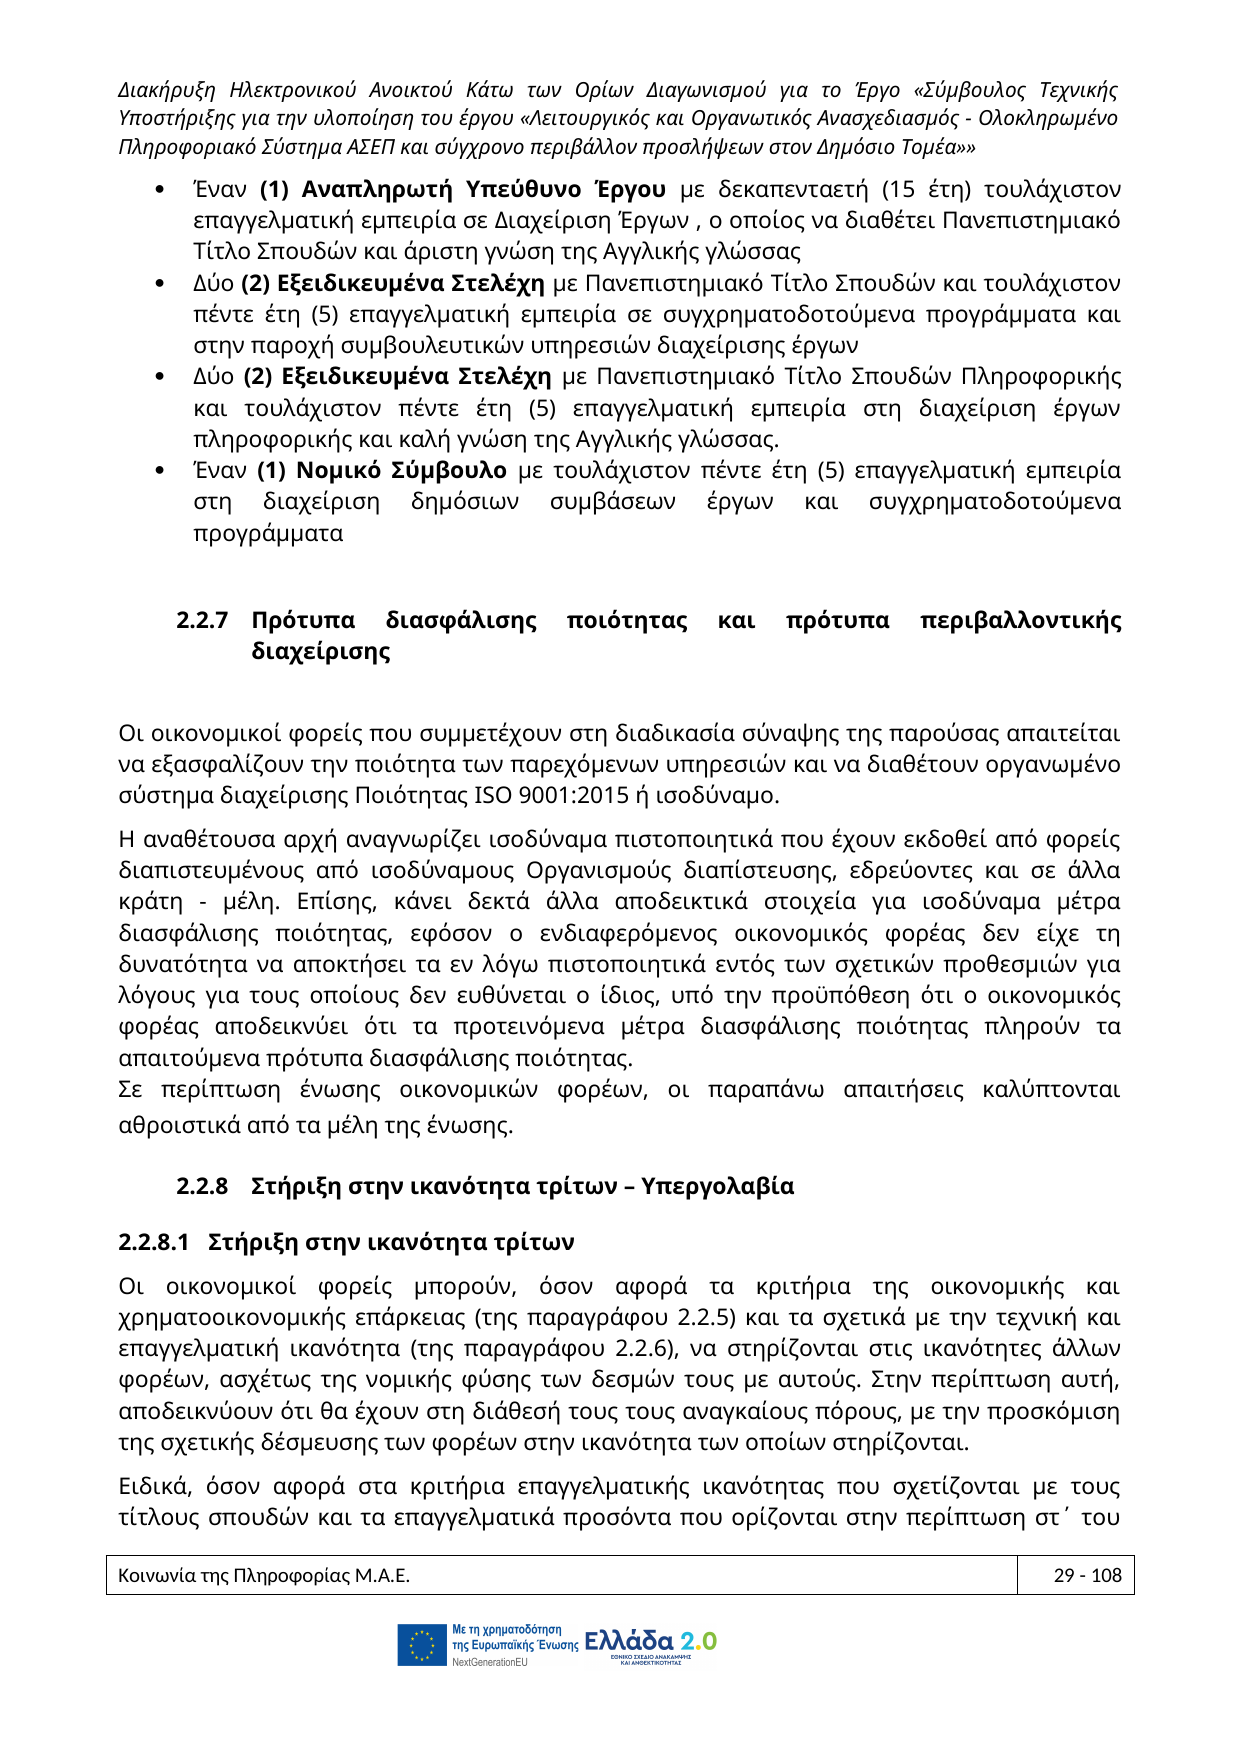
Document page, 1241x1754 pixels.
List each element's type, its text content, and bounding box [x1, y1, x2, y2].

text Η αναθέτουσα αρχή αναγνωρίζει ισοδύναμα πιστοποιητικά που έχουν εκδοθεί από φορείς διαπιστευμένους από ισοδύναμους Οργανισμούς διαπίστευσης, εδρεύοντες και σε άλλα κράτη - μέλη. Επίσης, κάνει δεκτά άλλα αποδεικτικά στοιχεία για ισοδύναμα μέτρα διασφάλισης ποιότητας, εφόσον ο ενδιαφερόμενος οικονομικός φορέας δεν είχε τη δυνατότητα να αποκτήσει τα εν λόγω πιστοποιητικά εντός των σχετικών προθεσμιών για λόγους για τους οποίους δεν ευθύνεται ο ίδιος, υπό την προϋπόθεση ότι ο οικονομικός φορέας αποδεικνύει ότι τα προτεινόμενα μέτρα διασφάλισης ποιότητας πληρούν τα απαιτούμενα πρότυπα διασφάλισης ποιότητας. [118, 823, 1122, 1073]
subtitle Στήριξη στην ικανότητα τρίτων – Υπεργολαβία [176, 1170, 1122, 1201]
list Έναν (1) Αναπληρωτή Υπεύθυνο Έργου με δεκαπενταετή (15 έτη) τουλάχιστον επαγγελματική εμπειρία σε Διαχείριση Έργων , ο οποίος να διαθέτει Πανεπιστημιακό Τίτλο Σπουδών και άριστη γνώση της Αγγλικής γλώσσας [156, 173, 1122, 267]
picture [584, 1623, 718, 1671]
subtitle Πρότυπα διασφάλισης ποιότητας και πρότυπα περιβαλλοντικής διαχείρισης [176, 604, 1122, 667]
list Δύο (2) Εξειδικευμένα Στελέχη με Πανεπιστημιακό Τίτλο Σπουδών και τουλάχιστον πέντε έτη (5) επαγγελματική εμπειρία σε συγχρηματοδοτούμενα προγράμματα και στην παροχή συμβουλευτικών υπηρεσιών διαχείρισης έργων [156, 267, 1122, 360]
picture [397, 1624, 579, 1666]
list Δύο (2) Εξειδικευμένα Στελέχη με Πανεπιστημιακό Τίτλο Σπουδών Πληροφορικής και τουλάχιστον πέντε έτη (5) επαγγελματική εμπειρία στη διαχείριση έργων πληροφορικής και καλή γνώση της Αγγλικής γλώσσας. [156, 360, 1122, 454]
text Οι οικονομικοί φορείς μπορούν, όσον αφορά τα κριτήρια της οικονομικής και χρηματοοικονομικής επάρκειας (της παραγράφου 2.2.5) και τα σχετικά με την τεχνική και επαγγελματική ικανότητα (της παραγράφου 2.2.6), να στηρίζονται στις ικανότητες άλλων φορέων, ασχέτως της νομικής φύσης των δεσμών τους με αυτούς. Στην περίπτωση αυτή, αποδεικνύουν ότι θα έχουν στη διάθεσή τους τους αναγκαίους πόρους, με την προσκόμιση της σχετικής δέσμευσης των φορέων στην ικανότητα των οποίων στηρίζονται. [118, 1270, 1122, 1457]
text Οι οικονομικοί φορείς που συμμετέχουν στη διαδικασία σύναψης της παρούσας απαιτείται να εξασφαλίζουν την ποιότητα των παρεχόμενων υπηρεσιών και να διαθέτουν οργανωμένο σύστημα διαχείρισης Ποιότητας ISO 9001:2015 ή ισοδύναμο. [118, 717, 1122, 810]
subtitle Στήριξη στην ικανότητα τρίτων [118, 1226, 1122, 1257]
list Έναν (1) Νομικό Σύμβουλο με τουλάχιστον πέντε έτη (5) επαγγελματική εμπειρία στη διαχείριση δημόσιων συμβάσεων έργων και συγχρηματοδοτούμενα προγράμματα [156, 454, 1122, 548]
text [118, 1470, 1122, 1532]
text Σε περίπτωση ένωσης οικονομικών φορέων, οι παραπάνω απαιτήσεις καλύπτονται αθροιστικά από τα μέλη της ένωσης. [118, 1073, 1122, 1140]
